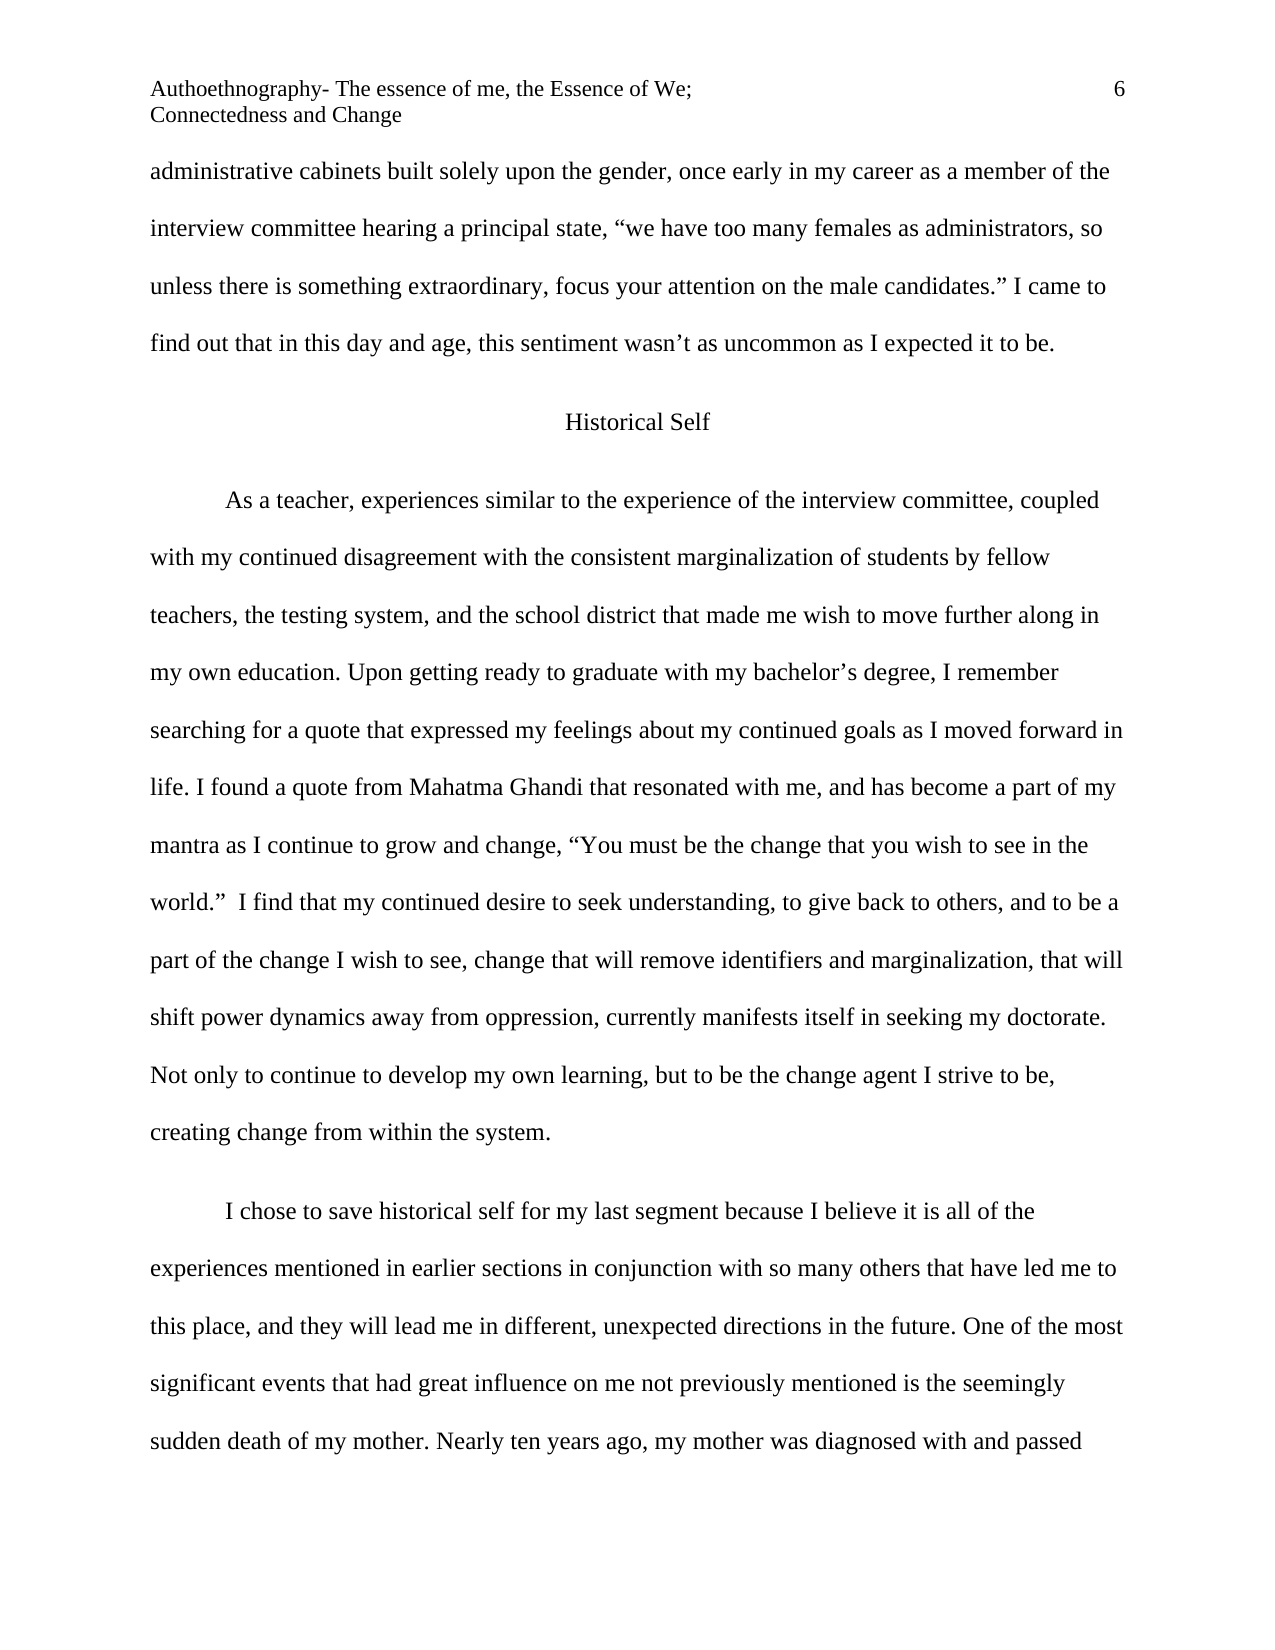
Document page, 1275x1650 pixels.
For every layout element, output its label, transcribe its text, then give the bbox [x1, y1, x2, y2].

text Historical Self [150, 407, 1125, 435]
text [150, 1196, 1125, 1454]
text As a teacher, experiences similar to the experience of the interview committee, coupled with my continued disagreement with the consistent marginalization of students by fellow teachers, the testing system, and the school district that made me wish to move further along in my own education. Upon getting ready to graduate with my bachelor’s degree, I remember searching for a quote that expressed my feelings about my continued goals as I moved forward in life. I found a quote from Mahatma Ghandi that resonated with me, and has become a part of my mantra as I continue to grow and change, “You must be the change that you wish to see in the world.” I find that my continued desire to seek understanding, to give back to others, and to be a part of the change I wish to see, change that will remove identifiers and marginalization, that will shift power dynamics away from oppression, currently manifests itself in seeking my doctorate. Not only to continue to develop my own learning, but to be the change agent I strive to be, creating change from within the system. [150, 485, 1125, 1146]
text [150, 156, 1125, 357]
